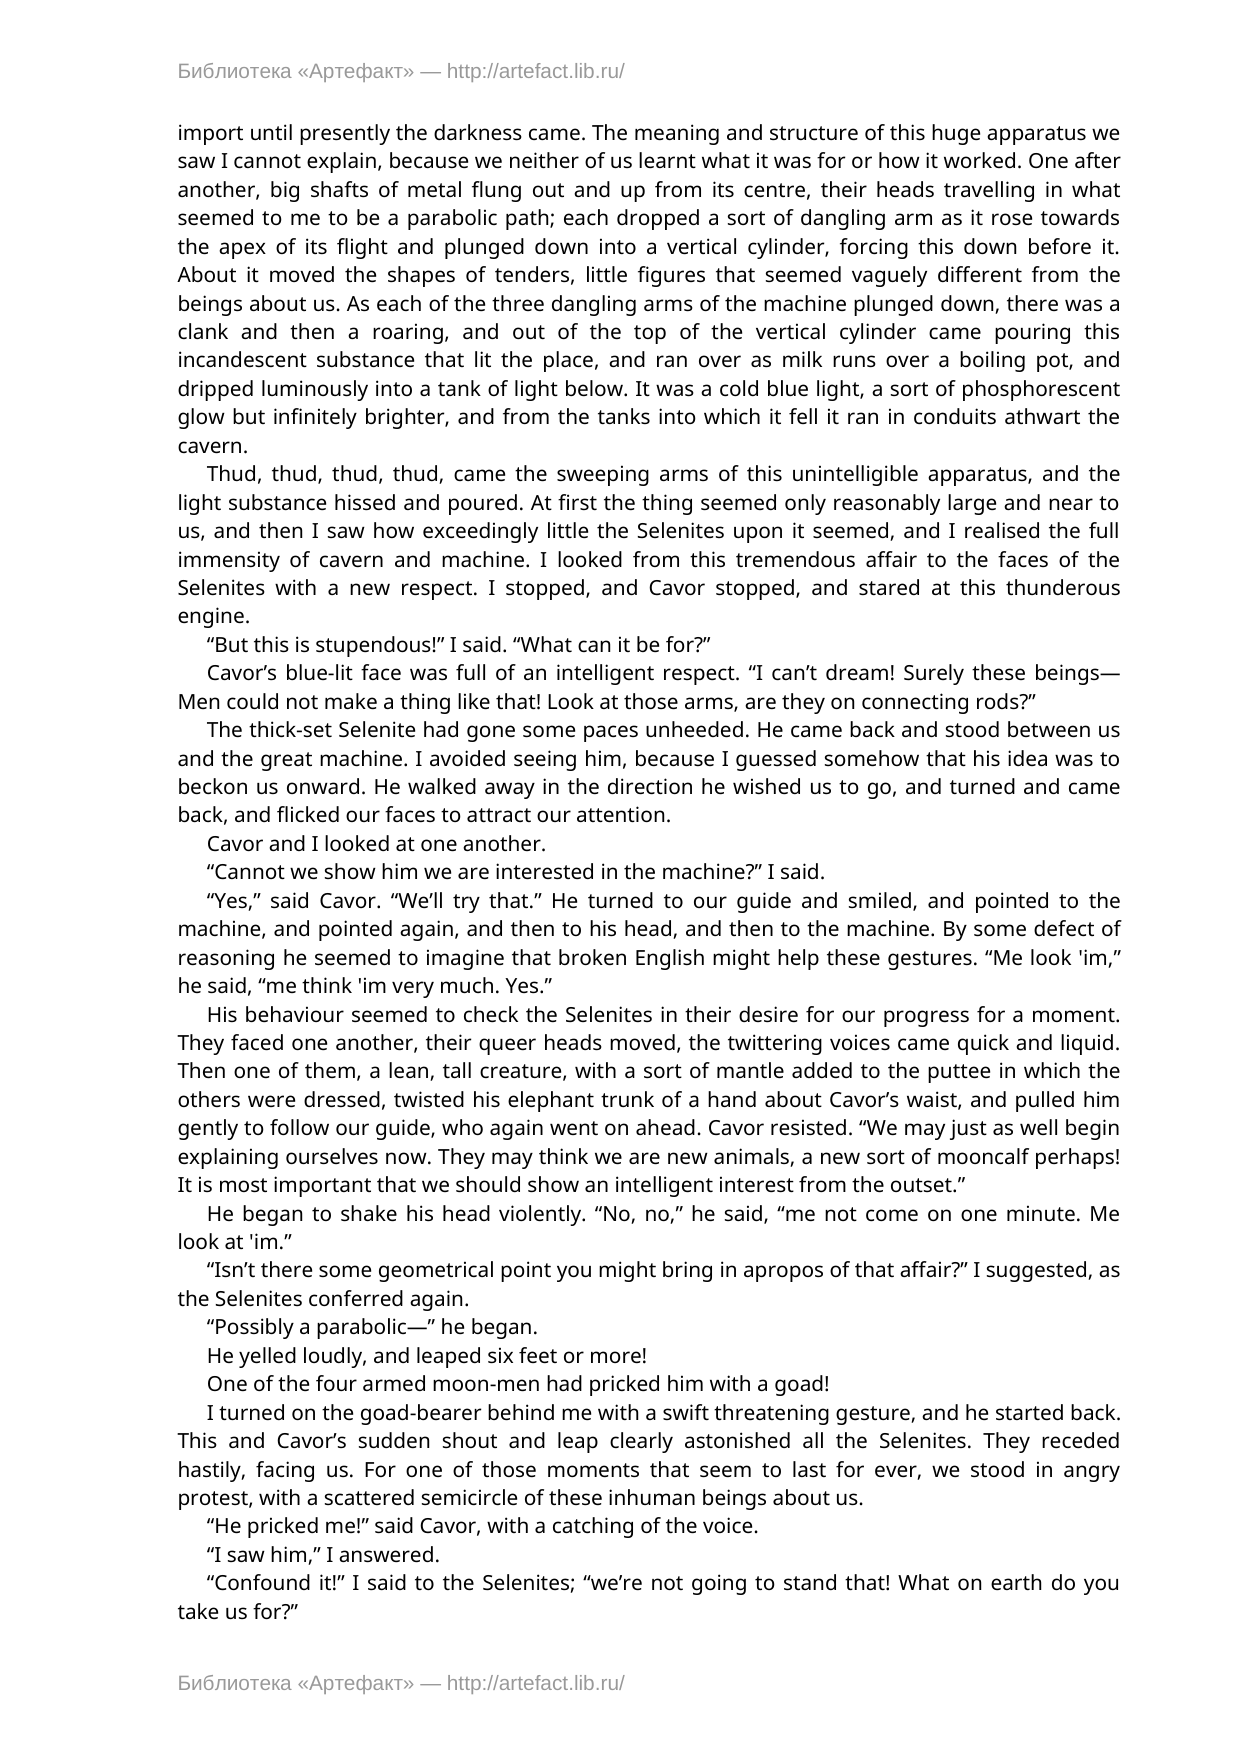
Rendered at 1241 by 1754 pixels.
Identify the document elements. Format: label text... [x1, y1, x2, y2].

text The thick-set Selenite had gone some paces unheeded. He came back and stood between us and the great machine. I avoided seeing him, because I guessed somehow that his idea was to beckon us onward. He walked away in the direction he wished us to go, and turned and came back, and flicked our faces to attract our attention. [177, 715, 1122, 829]
text Cavor’s blue-lit face was full of an intelligent respect. “I can’t dream! Surely these beings— Men could not make a thing like that! Look at those arms, are they on connecting rods?” [177, 658, 1122, 715]
text One of the four armed moon-men had pricked him with a goad! [177, 1369, 1122, 1398]
text “But this is stupendous!” I said. “What can it be for?” [177, 630, 1122, 658]
text Cavor and I looked at one another. [177, 829, 1122, 857]
text “I saw him,” I answered. [177, 1540, 1122, 1568]
text “Confound it!” I said to the Selenites; “we’re not going to stand that! What on earth do you take us for?” [177, 1568, 1122, 1625]
text His behaviour seemed to check the Selenites in their desire for our progress for a moment. They faced one another, their queer heads moved, the twittering voices came quick and liquid. Then one of them, a lean, tall creature, with a sort of mantle added to the puttee in which the others were dressed, twisted his elephant trunk of a hand about Cavor’s waist, and pulled him gently to follow our guide, who again went on ahead. Cavor resisted. “We may just as well begin explaining ourselves now. They may think we are new animals, a new sort of mooncalf perhaps! It is most important that we should show an intelligent interest from the outset.” [177, 1000, 1122, 1199]
text “Isn’t there some geometrical point you might bring in apropos of that affair?” I suggested, as the Selenites conferred again. [177, 1256, 1122, 1312]
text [177, 118, 1122, 459]
text He yelled loudly, and leaped six feet or more! [177, 1341, 1122, 1369]
text I turned on the goad-bearer behind me with a swift threatening gesture, and he started back. This and Cavor’s sudden shout and leap clearly astonished all the Selenites. They receded hastily, facing us. For one of those moments that seem to last for ever, we stood in angry protest, with a scattered semicircle of these inhuman beings about us. [177, 1398, 1122, 1512]
text “Possibly a parabolic—” he began. [177, 1312, 1122, 1341]
text “He pricked me!” said Cavor, with a catching of the voice. [177, 1512, 1122, 1540]
text “Yes,” said Cavor. “We’ll try that.” He turned to our guide and smiled, and pointed to the machine, and pointed again, and then to his head, and then to the machine. By some defect of reasoning he seemed to imagine that broken English might help these gestures. “Me look 'im,” he said, “me think 'im very much. Yes.” [177, 886, 1122, 1000]
text “Cannot we show him we are interested in the machine?” I said. [177, 857, 1122, 886]
text Thud, thud, thud, thud, came the sweeping arms of this unintelligible apparatus, and the light substance hissed and poured. At first the thing seemed only reasonably large and near to us, and then I saw how exceedingly little the Selenites upon it seemed, and I realised the full immensity of cavern and machine. I looked from this tremendous affair to the faces of the Selenites with a new respect. I stopped, and Cavor stopped, and stared at this thunderous engine. [177, 459, 1122, 630]
text He began to shake his head violently. “No, no,” he said, “me not come on one minute. Me look at 'im.” [177, 1199, 1122, 1256]
